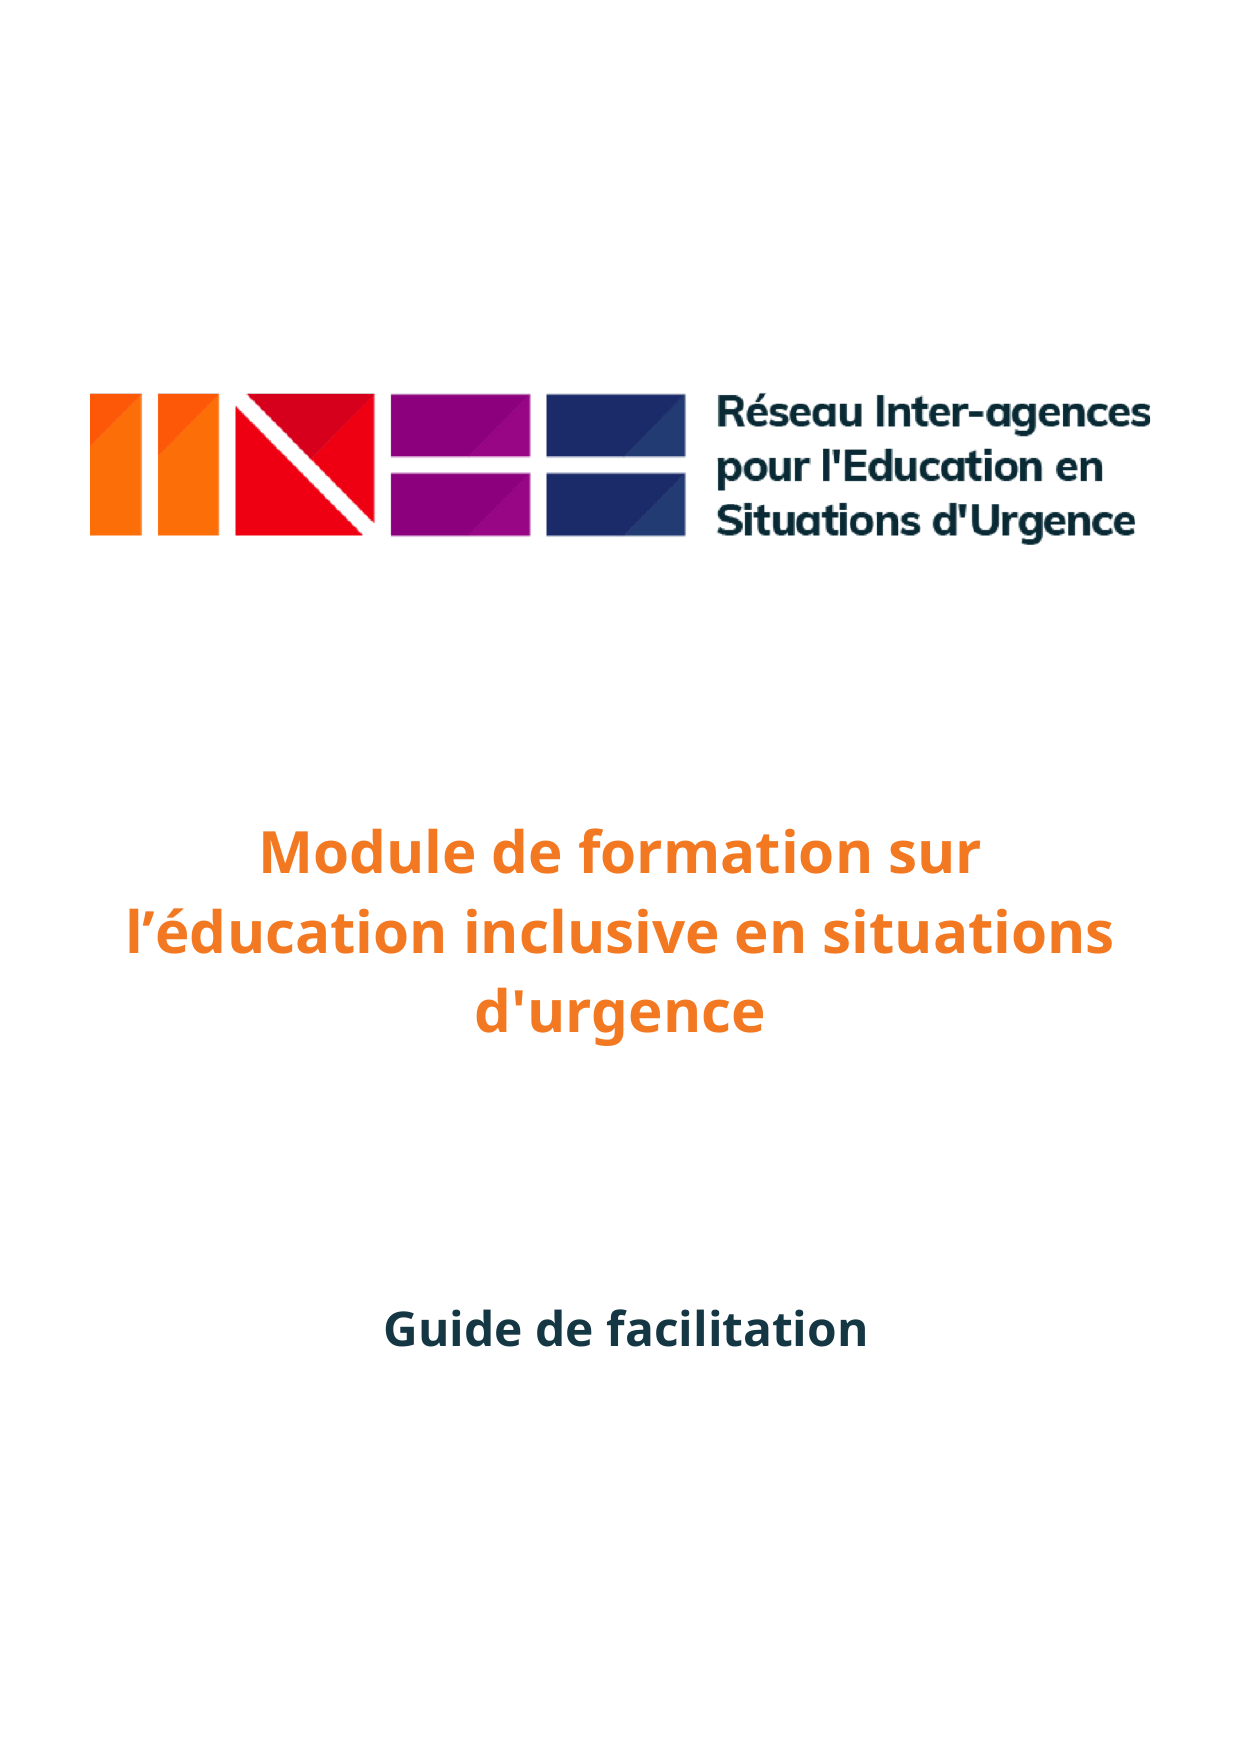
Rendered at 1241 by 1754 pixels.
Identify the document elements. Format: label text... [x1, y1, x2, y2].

title Guide de facilitation [90, 1229, 1150, 1360]
title Module de formation sur l’éducation inclusive en situations d'urgence [90, 812, 1150, 1050]
picture [90, 388, 1151, 549]
